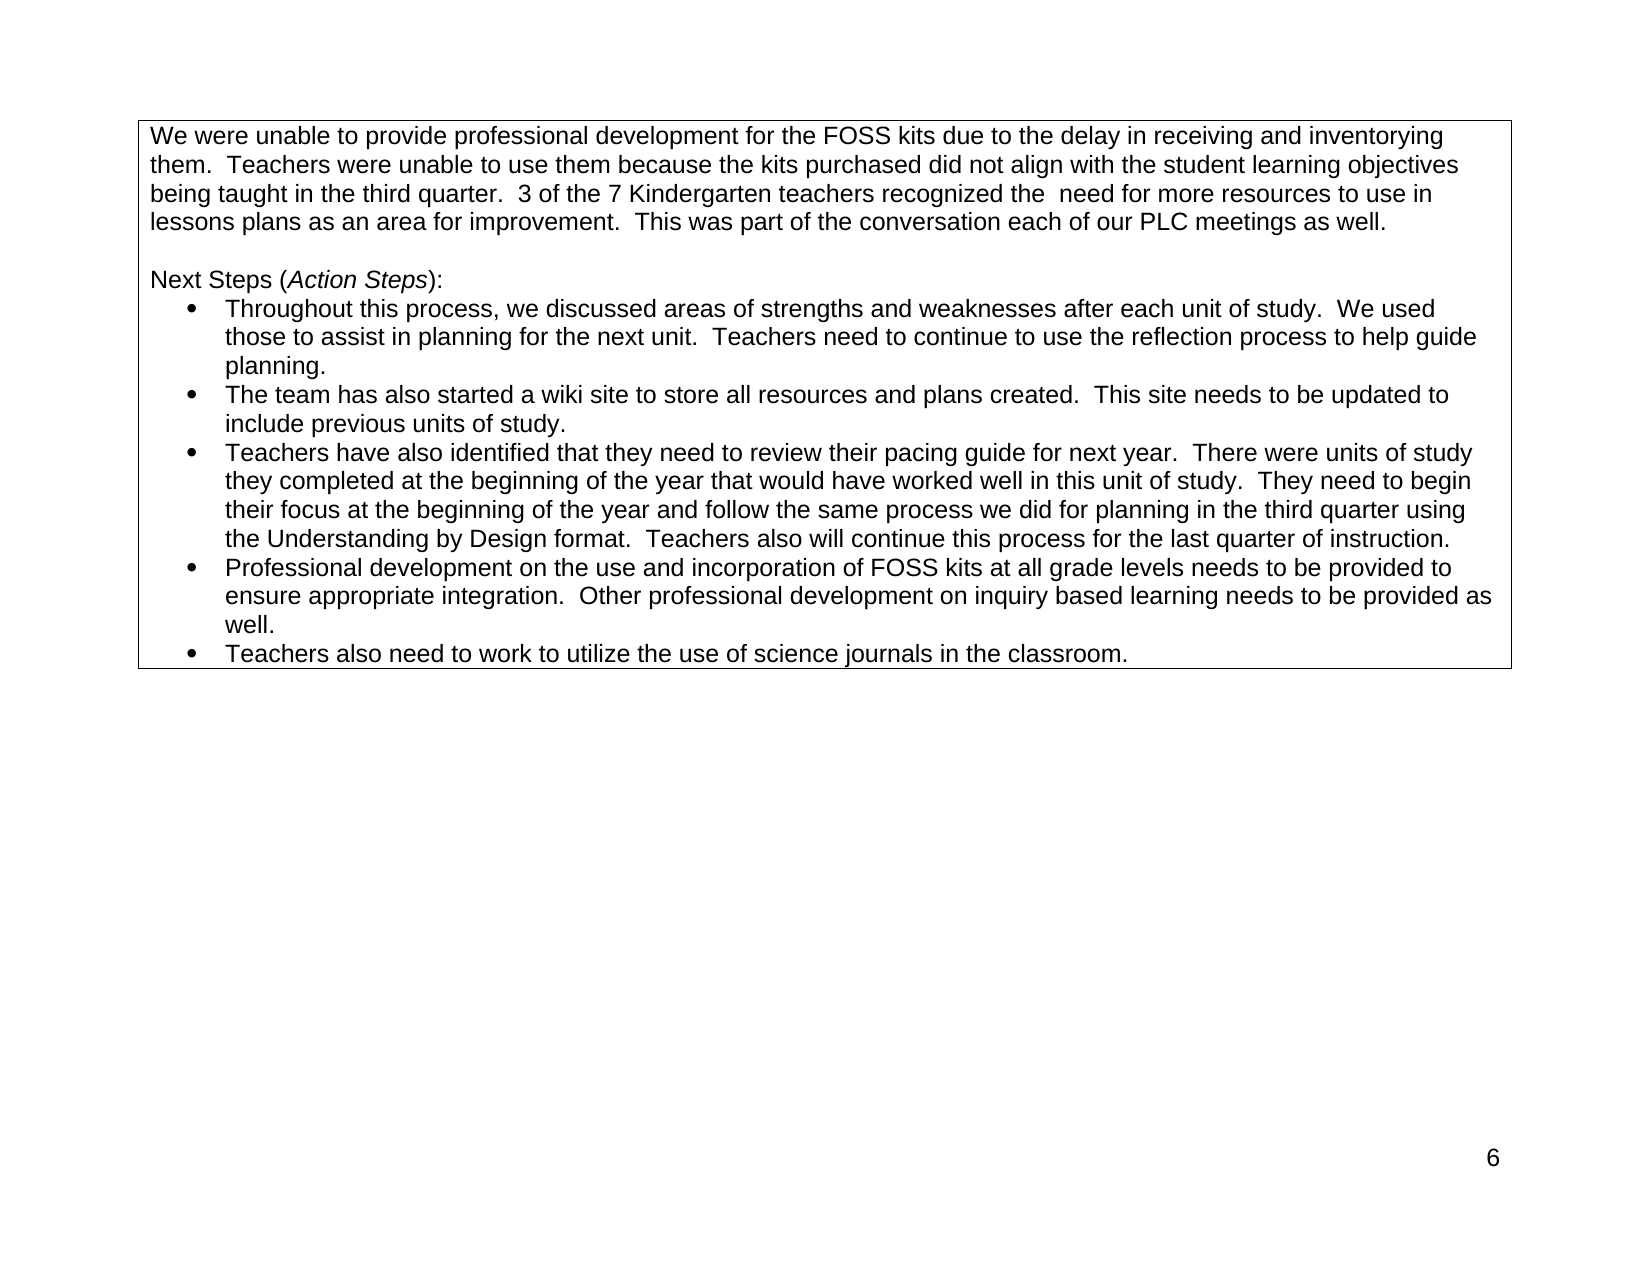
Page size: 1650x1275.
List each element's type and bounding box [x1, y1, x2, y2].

table_cell [139, 121, 1511, 668]
